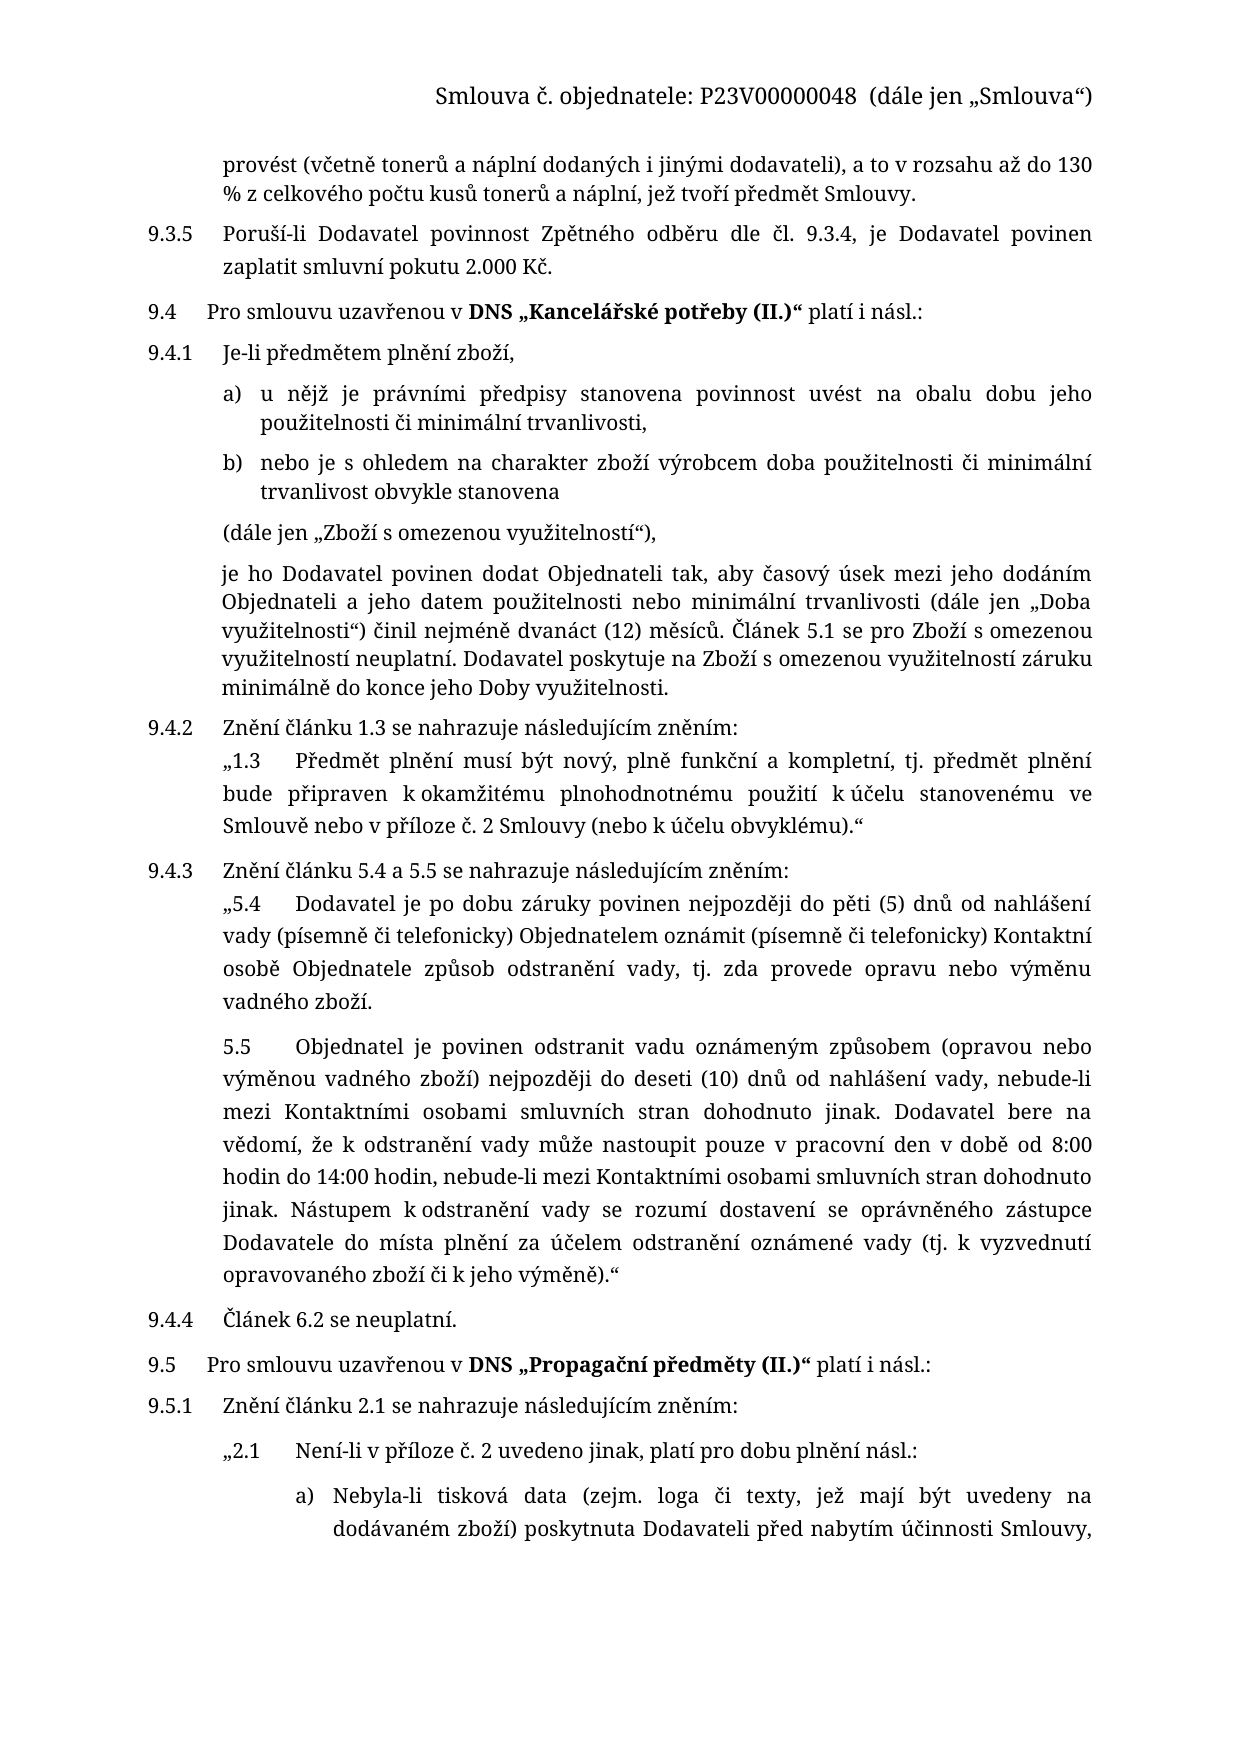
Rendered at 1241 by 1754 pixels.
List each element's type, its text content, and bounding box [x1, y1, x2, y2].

list „5.4 Dodavatel je po dobu záruky povinen nejpozději do pěti (5) dnů od nahlášení vady (písemně či telefonicky) Objednatelem oznámit (písemně či telefonicky) Kontaktní osobě Objednatele způsob odstranění vady, tj. zda provede opravu nebo výměnu vadného zboží. [223, 889, 1093, 1015]
list Je-li předmětem plnění zboží, [148, 338, 1093, 367]
list „1.3 Předmět plnění musí být nový, plně funkční a kompletní, tj. předmět plnění bude připraven k okamžitému plnohodnotnému použití k účelu stanovenému ve Smlouvě nebo v příloze č. 2 Smlouvy (nebo k účelu obvyklému).“ [223, 746, 1093, 840]
list „2.1 Není-li v příloze č. 2 uvedeno jinak, platí pro dobu plnění násl.: [223, 1436, 1093, 1465]
text (dále jen „Zboží s omezenou využitelností“), [223, 518, 1093, 546]
list Znění článku 2.1 se nahrazuje následujícím zněním: [148, 1391, 1093, 1420]
list 5.5 Objednatel je povinen odstranit vadu oznámeným způsobem (opravou nebo výměnou vadného zboží) nejpozději do deseti (10) dnů od nahlášení vady, nebude-li mezi Kontaktními osobami smluvních stran dohodnuto jinak. Dodavatel bere na vědomí, že k odstranění vady může nastoupit pouze v pracovní den v době od 8:00 hodin do 14:00 hodin, nebude-li mezi Kontaktními osobami smluvních stran dohodnuto jinak. Nástupem k odstranění vady se rozumí dostavení se oprávněného zástupce Dodavatele do místa plnění za účelem odstranění oznámené vady (tj. k vyzvednutí opravovaného zboží či k jeho výměně).“ [223, 1032, 1093, 1289]
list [295, 1482, 1093, 1543]
list Znění článku 5.4 a 5.5 se nahrazuje následujícím zněním: [148, 856, 1093, 885]
list Článek 6.2 se neuplatní. [148, 1305, 1093, 1334]
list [148, 150, 1093, 207]
list nebo je s ohledem na charakter zboží výrobcem doba použitelnosti či minimální trvanlivost obvykle stanovena [223, 448, 1093, 505]
list Pro smlouvu uzavřenou v DNS „Kancelářské potřeby (II.)“ platí i násl.: [148, 297, 1093, 326]
text je ho Dodavatel povinen dodat Objednateli tak, aby časový úsek mezi jeho dodáním Objednateli a jeho datem použitelnosti nebo minimální trvanlivosti (dále jen „Doba využitelnosti“) činil nejméně dvanáct (12) měsíců. Článek 5.1 se pro Zboží s omezenou využitelností neuplatní. Dodavatel poskytuje na Zboží s omezenou využitelností záruku minimálně do konce jeho Doby využitelnosti. [221, 559, 1093, 701]
list u nějž je právními předpisy stanovena povinnost uvést na obalu dobu jeho použitelnosti či minimální trvanlivosti, [223, 379, 1093, 436]
list Poruší-li Dodavatel povinnost Zpětného odběru dle čl. 9.3.4, je Dodavatel povinen zaplatit smluvní pokutu 2.000 Kč. [148, 219, 1093, 281]
list Pro smlouvu uzavřenou v DNS „Propagační předměty (II.)“ platí i násl.: [148, 1350, 1093, 1379]
list Znění článku 1.3 se nahrazuje následujícím zněním: [148, 713, 1093, 742]
